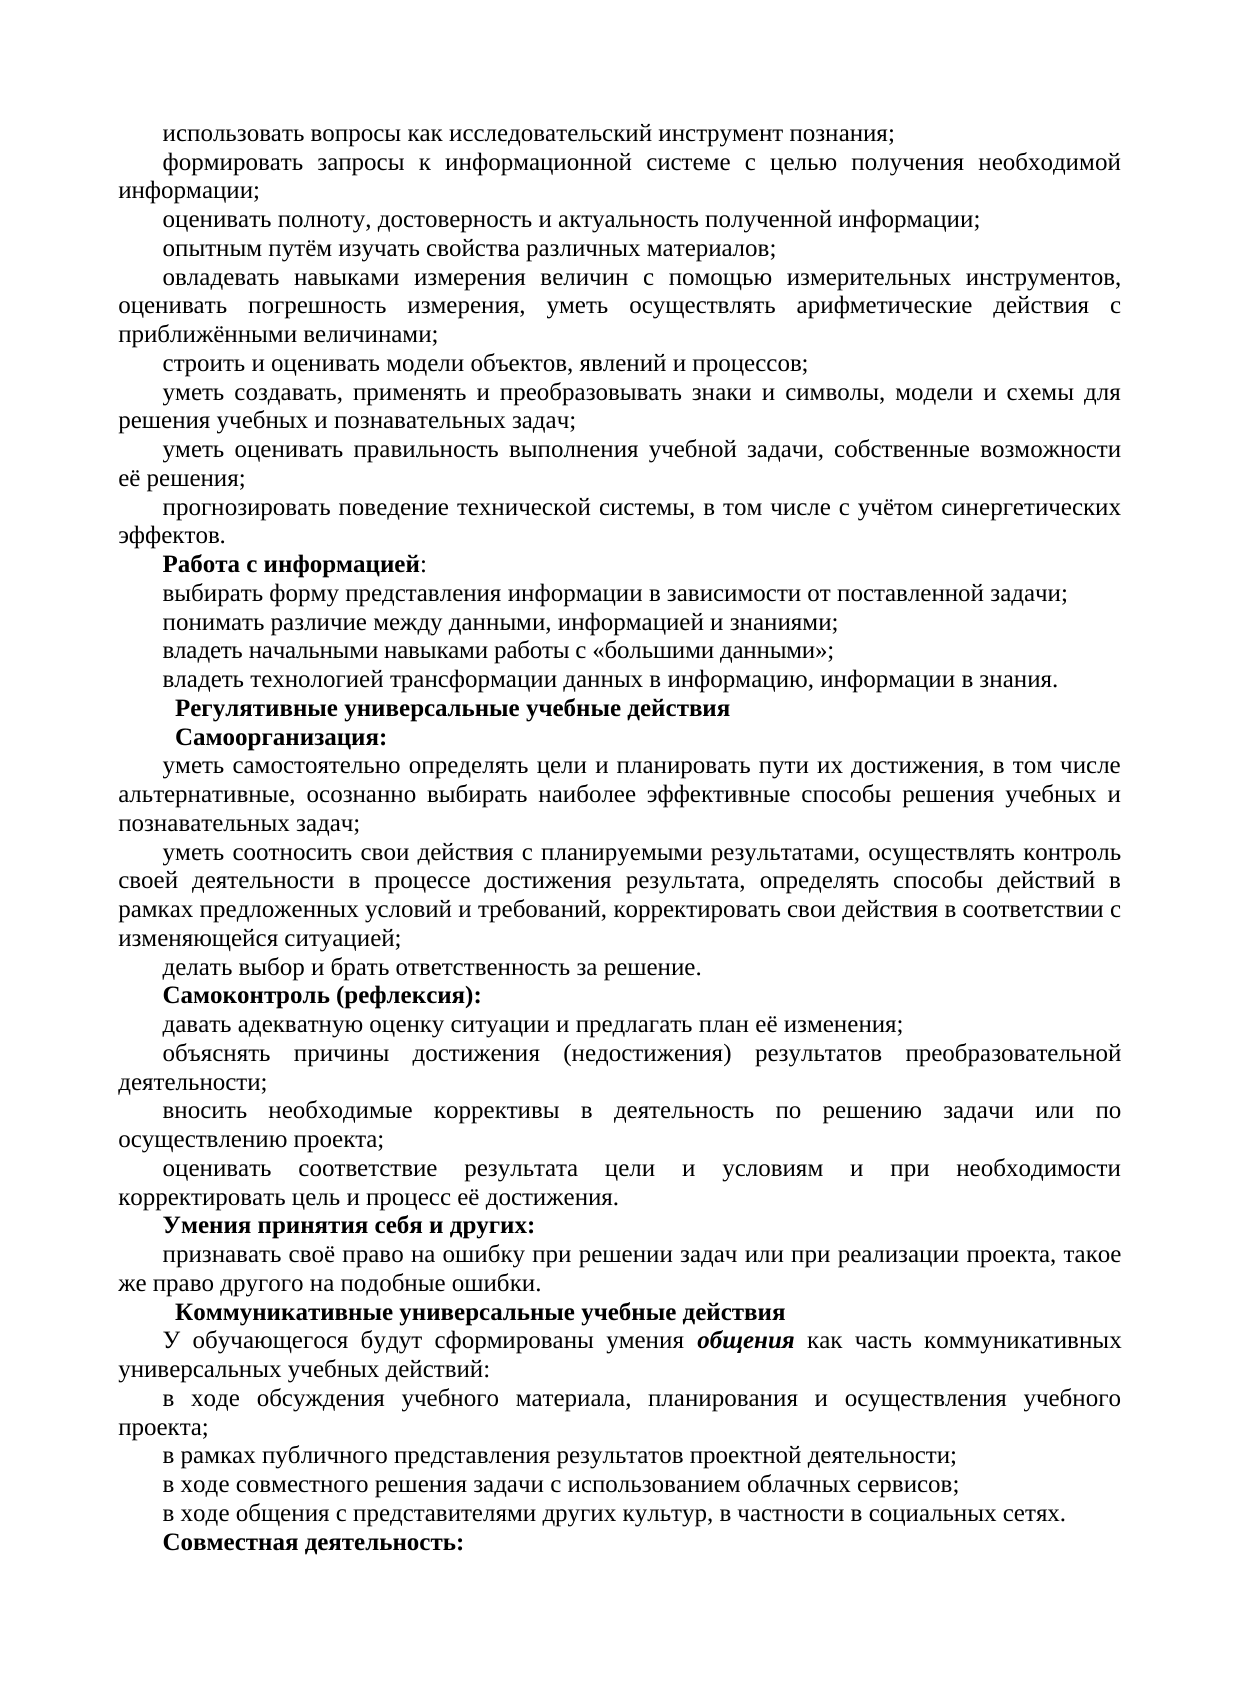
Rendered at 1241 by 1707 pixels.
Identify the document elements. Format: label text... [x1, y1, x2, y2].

text У обучающегося будут сформированы умения общения как часть коммуникативных универсальных учебных действий: [118, 1326, 1122, 1383]
text строить и оценивать модели объектов, явлений и процессов; [118, 348, 1122, 377]
text в ходе совместного решения задачи с использованием облачных сервисов; [118, 1469, 1122, 1498]
text давать адекватную оценку ситуации и предлагать план её изменения; [118, 1009, 1122, 1038]
text формировать запросы к информационной системе с целью получения необходимой информации; [118, 147, 1122, 204]
text понимать различие между данными, информацией и знаниями; [118, 607, 1122, 636]
text прогнозировать поведение технической системы, в том числе с учётом синергетических эффектов. [118, 492, 1122, 549]
text оценивать соответствие результата цели и условиям и при необходимости корректировать цель и процесс её достижения. [118, 1153, 1122, 1211]
text овладевать навыками измерения величин с помощью измерительных инструментов, оценивать погрешность измерения, уметь осуществлять арифметические действия с приближёнными величинами; [118, 262, 1122, 348]
text уметь оценивать правильность выполнения учебной задачи, собственные возможности её решения; [118, 434, 1122, 492]
text использовать вопросы как исследовательский инструмент познания; [118, 118, 1122, 147]
text Самоорганизация: [131, 722, 1122, 751]
text Совместная деятельность: [118, 1527, 1122, 1556]
text признавать своё право на ошибку при решении задач или при реализации проекта, такое же право другого на подобные ошибки. [118, 1239, 1122, 1297]
text уметь самостоятельно определять цели и планировать пути их достижения, в том числе альтернативные, осознанно выбирать наиболее эффективные способы решения учебных и познавательных задач; [118, 751, 1122, 837]
text Коммуникативные универсальные учебные действия [131, 1297, 1122, 1326]
text владеть технологией трансформации данных в информацию, информации в знания. [118, 664, 1122, 693]
text Умения принятия себя и других: [118, 1211, 1122, 1239]
text в ходе общения с представителями других культур, в частности в социальных сетях. [118, 1498, 1122, 1527]
text оценивать полноту, достоверность и актуальность полученной информации; [118, 204, 1122, 233]
text объяснять причины достижения (недостижения) результатов преобразовательной деятельности; [118, 1038, 1122, 1096]
text владеть начальными навыками работы с «большими данными»; [118, 636, 1122, 664]
text вносить необходимые коррективы в деятельность по решению задачи или по осуществлению проекта; [118, 1096, 1122, 1153]
text опытным путём изучать свойства различных материалов; [118, 233, 1122, 262]
text выбирать форму представления информации в зависимости от поставленной задачи; [118, 578, 1122, 607]
text Работа с информацией: [118, 549, 1122, 578]
text Самоконтроль (рефлексия): [118, 981, 1122, 1009]
text уметь создавать, применять и преобразовывать знаки и символы, модели и схемы для решения учебных и познавательных задач; [118, 377, 1122, 434]
text в ходе обсуждения учебного материала, планирования и осуществления учебного проекта; [118, 1383, 1122, 1441]
text Регулятивные универсальные учебные действия [131, 693, 1122, 722]
text уметь соотносить свои действия с планируемыми результатами, осуществлять контроль своей деятельности в процессе достижения результата, определять способы действий в рамках предложенных условий и требований, корректировать свои действия в соответствии с изменяющейся ситуацией; [118, 837, 1122, 952]
text в рамках публичного представления результатов проектной деятельности; [118, 1441, 1122, 1469]
text делать выбор и брать ответственность за решение. [118, 952, 1122, 981]
